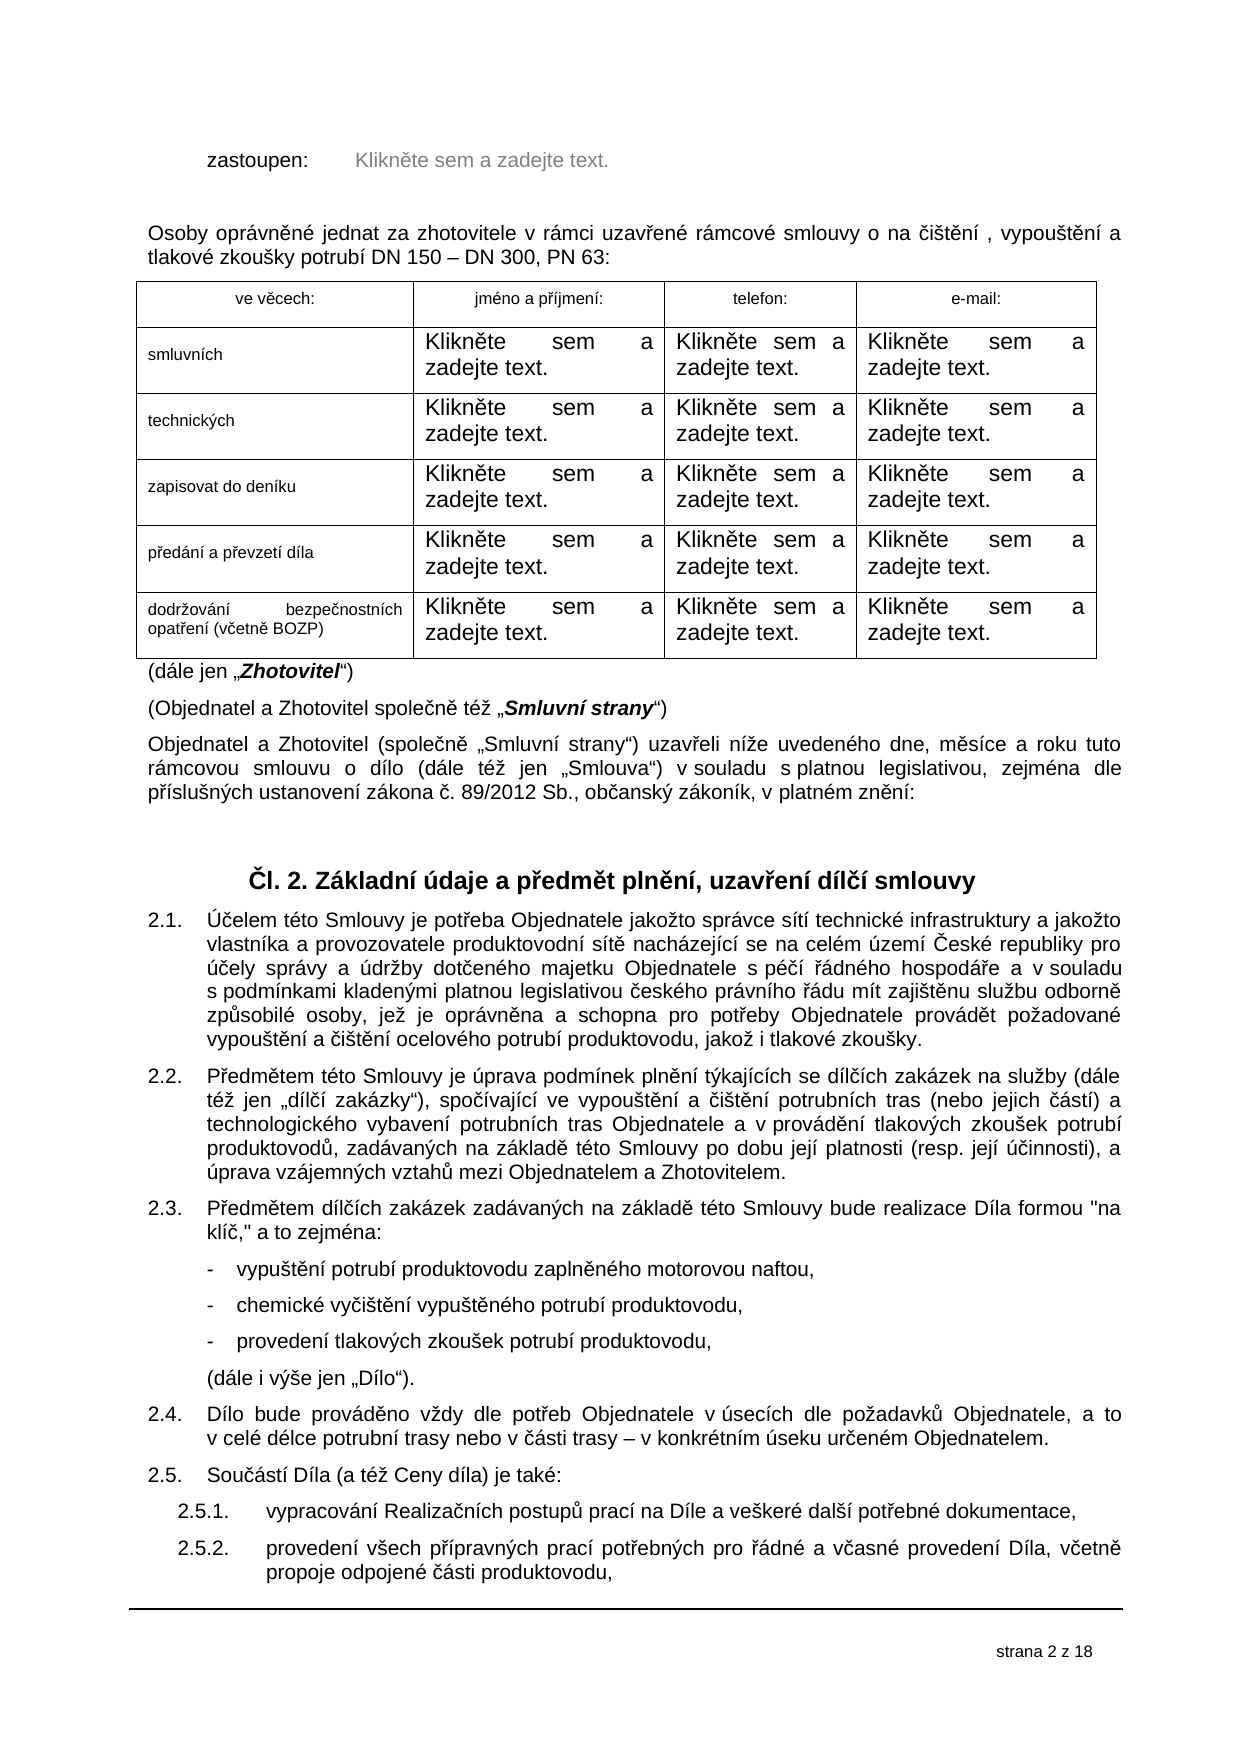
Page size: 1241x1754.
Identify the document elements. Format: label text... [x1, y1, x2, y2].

list - chemické vyčištění vypuštěného potrubí produktovodu, [207, 1293, 1122, 1317]
table_header jméno a příjmení: [414, 282, 664, 327]
text Účelem této Smlouvy je potřeba Objednatele jakožto správce sítí technické infrastruktury a jakožto vlastníka a provozovatele produktovodní sítě nacházející se na celém území České republiky pro účely správy a údržby dotčeného majetku Objednatele s péčí řádného hospodáře a v souladu s podmínkami kladenými platnou legislativou českého právního řádu mít zajištěnu službu odborně způsobilé osoby, jež je oprávněna a schopna pro potřeby Objednatele provádět požadované vypouštění a čištění ocelového potrubí produktovodu, jakož i tlakové zkoušky. [148, 907, 1122, 1051]
table_cell zapisovat do deníku [137, 460, 413, 525]
text Součástí Díla (a též Ceny díla) je také: [148, 1463, 1122, 1487]
table_cell smluvních [137, 328, 413, 393]
text Základní údaje a předmět plnění, uzavření dílčí smlouvy [102, 866, 1122, 895]
text zastoupen: [177, 148, 1122, 172]
text Předmětem dílčích zakázek zadávaných na základě této Smlouvy bude realizace Díla formou "na klíč," a to zejména: [148, 1196, 1122, 1244]
text Předmětem této Smlouvy je úprava podmínek plnění týkajících se dílčích zakázek na služby (dále též jen „dílčí zakázky“), spočívající ve vypouštění a čištění potrubních tras (nebo jejich částí) a technologického vybavení potrubních tras Objednatele a v provádění tlakových zkoušek potrubí produktovodů, zadávaných na základě této Smlouvy po dobu její platnosti (resp. její účinnosti), a úprava vzájemných vztahů mezi Objednatelem a Zhotovitelem. [148, 1064, 1122, 1183]
text provedení všech přípravných prací potřebných pro řádné a včasné provedení Díla, včetně propoje odpojené části produktovodu, [177, 1536, 1122, 1583]
list - provedení tlakových zkoušek potrubí produktovodu, [207, 1329, 1122, 1353]
table_header ve věcech: [137, 282, 413, 327]
text Objednatel a Zhotovitel (společně „Smluvní strany“) uzavřeli níže uvedeného dne, měsíce a roku tuto rámcovou smlouvu o dílo (dále též jen „Smlouva“) v souladu s platnou legislativou, zejména dle příslušných ustanovení zákona č. 89/2012 Sb., občanský zákoník, v platném znění: [148, 732, 1122, 804]
list - vypuštění potrubí produktovodu zaplněného motorovou naftou, [207, 1256, 1122, 1280]
list (Objednatel a Zhotovitel společně též „Smluvní strany“) [148, 695, 1122, 719]
table_cell předání a převzetí díla [137, 526, 413, 592]
table_cell technických [137, 394, 413, 459]
table_header e-mail: [857, 282, 1096, 327]
text (dále i výše jen „Dílo“). [207, 1366, 1122, 1390]
text Dílo bude prováděno vždy dle potřeb Objednatele v úsecích dle požadavků Objednatele, a to v celé délce potrubní trasy nebo v části trasy – v konkrétním úseku určeném Objednatelem. [148, 1402, 1122, 1450]
text Osoby oprávněné jednat za zhotovitele v rámci uzavřené rámcové smlouvy o na čištění , vypouštění a tlakové zkoušky potrubí DN 150 – DN 300, PN 63: [148, 221, 1122, 268]
table_cell dodržování bezpečnostních opatření (včetně BOZP) [137, 593, 413, 658]
list (dále jen „Zhotovitel“) [148, 659, 1122, 683]
table_header telefon: [665, 282, 856, 327]
text vypracování Realizačních postupů prací na Díle a veškeré další potřebné dokumentace, [177, 1499, 1122, 1523]
